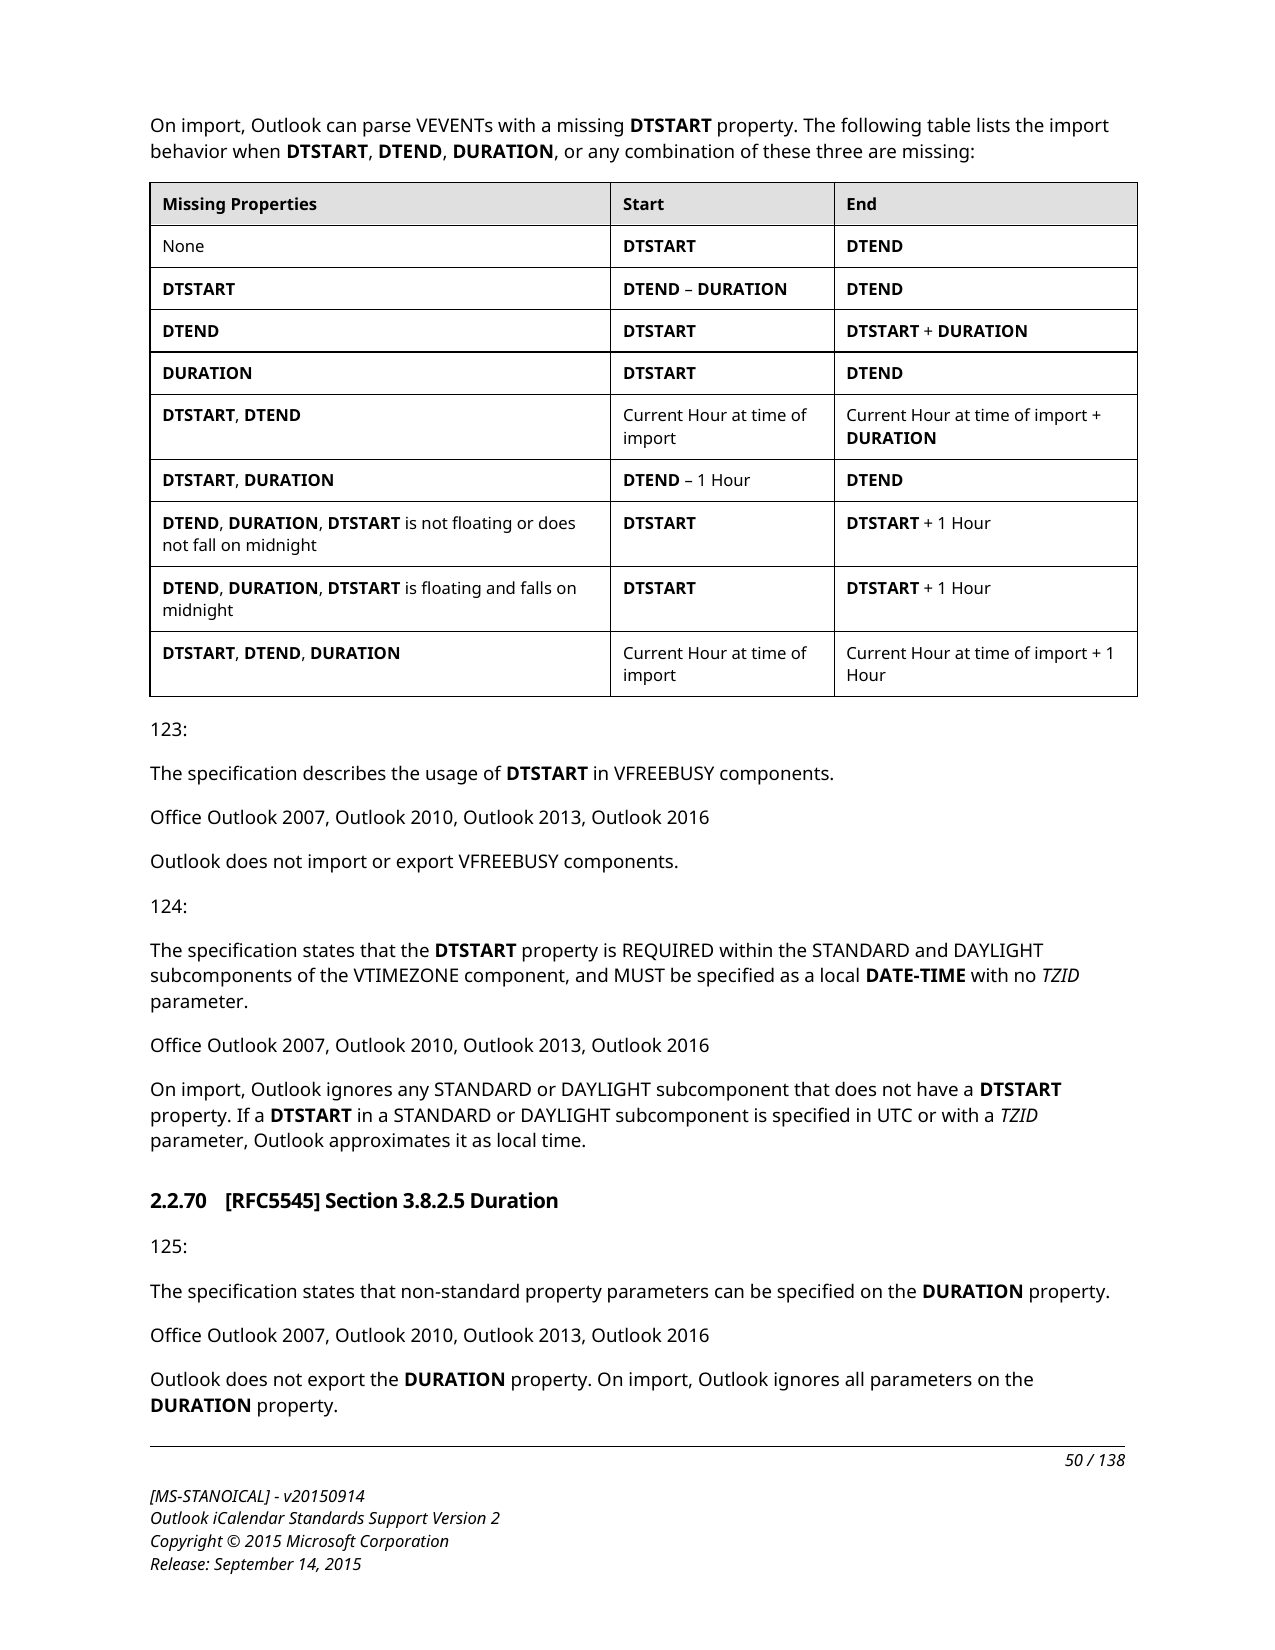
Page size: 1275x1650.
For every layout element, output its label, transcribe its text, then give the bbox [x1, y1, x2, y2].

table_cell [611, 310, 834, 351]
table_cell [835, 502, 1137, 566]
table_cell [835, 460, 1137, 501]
text Office Outlook 2007, Outlook 2010, Outlook 2013, Outlook 2016 [150, 804, 1125, 830]
text On import, Outlook can parse VEVENTs with a missing DTSTART property. The following table lists the import behavior when DTSTART, DTEND, DURATION, or any combination of these three are missing: [150, 112, 1125, 163]
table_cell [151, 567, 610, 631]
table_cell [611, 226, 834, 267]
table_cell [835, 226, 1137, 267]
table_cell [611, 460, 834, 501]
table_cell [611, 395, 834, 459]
text V0123: [150, 716, 1125, 741]
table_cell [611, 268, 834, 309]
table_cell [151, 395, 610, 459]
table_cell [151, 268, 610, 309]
text The specification states that the DTSTART property is REQUIRED within the STANDARD and DAYLIGHT subcomponents of the VTIMEZONE component, and MUST be specified as a local DATE-TIME with no TZID parameter. [150, 937, 1125, 1014]
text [150, 1322, 1125, 1348]
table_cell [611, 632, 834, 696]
text The specification describes the usage of DTSTART in VFREEBUSY components. [150, 760, 1125, 786]
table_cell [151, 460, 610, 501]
subtitle [RFC5545] Section 3.8.2.5 Duration [150, 1187, 1125, 1215]
text Outlook does not import or export VFREEBUSY components. [150, 849, 1125, 874]
text V0124: [150, 893, 1125, 918]
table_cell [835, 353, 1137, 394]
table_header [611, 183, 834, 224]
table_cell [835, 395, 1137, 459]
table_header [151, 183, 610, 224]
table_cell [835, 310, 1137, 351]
text Office Outlook 2007, Outlook 2010, Outlook 2013, Outlook 2016 [150, 1032, 1125, 1058]
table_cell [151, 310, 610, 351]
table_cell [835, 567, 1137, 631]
text The specification states that non-standard property parameters can be specified on the DURATION property. [150, 1278, 1125, 1304]
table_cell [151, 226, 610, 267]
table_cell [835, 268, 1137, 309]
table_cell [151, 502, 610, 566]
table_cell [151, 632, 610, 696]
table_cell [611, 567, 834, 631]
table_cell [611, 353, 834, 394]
text V0125: [150, 1234, 1125, 1259]
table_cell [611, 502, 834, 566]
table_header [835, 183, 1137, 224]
text On import, Outlook ignores any STANDARD or DAYLIGHT subcomponent that does not have a DTSTART property. If a DTSTART in a STANDARD or DAYLIGHT subcomponent is specified in UTC or with a TZID parameter, Outlook approximates it as local time. [150, 1077, 1125, 1153]
text Outlook does not export the DURATION property. On import, Outlook ignores all parameters on the DURATION property. [150, 1367, 1125, 1418]
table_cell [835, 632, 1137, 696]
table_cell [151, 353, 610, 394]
